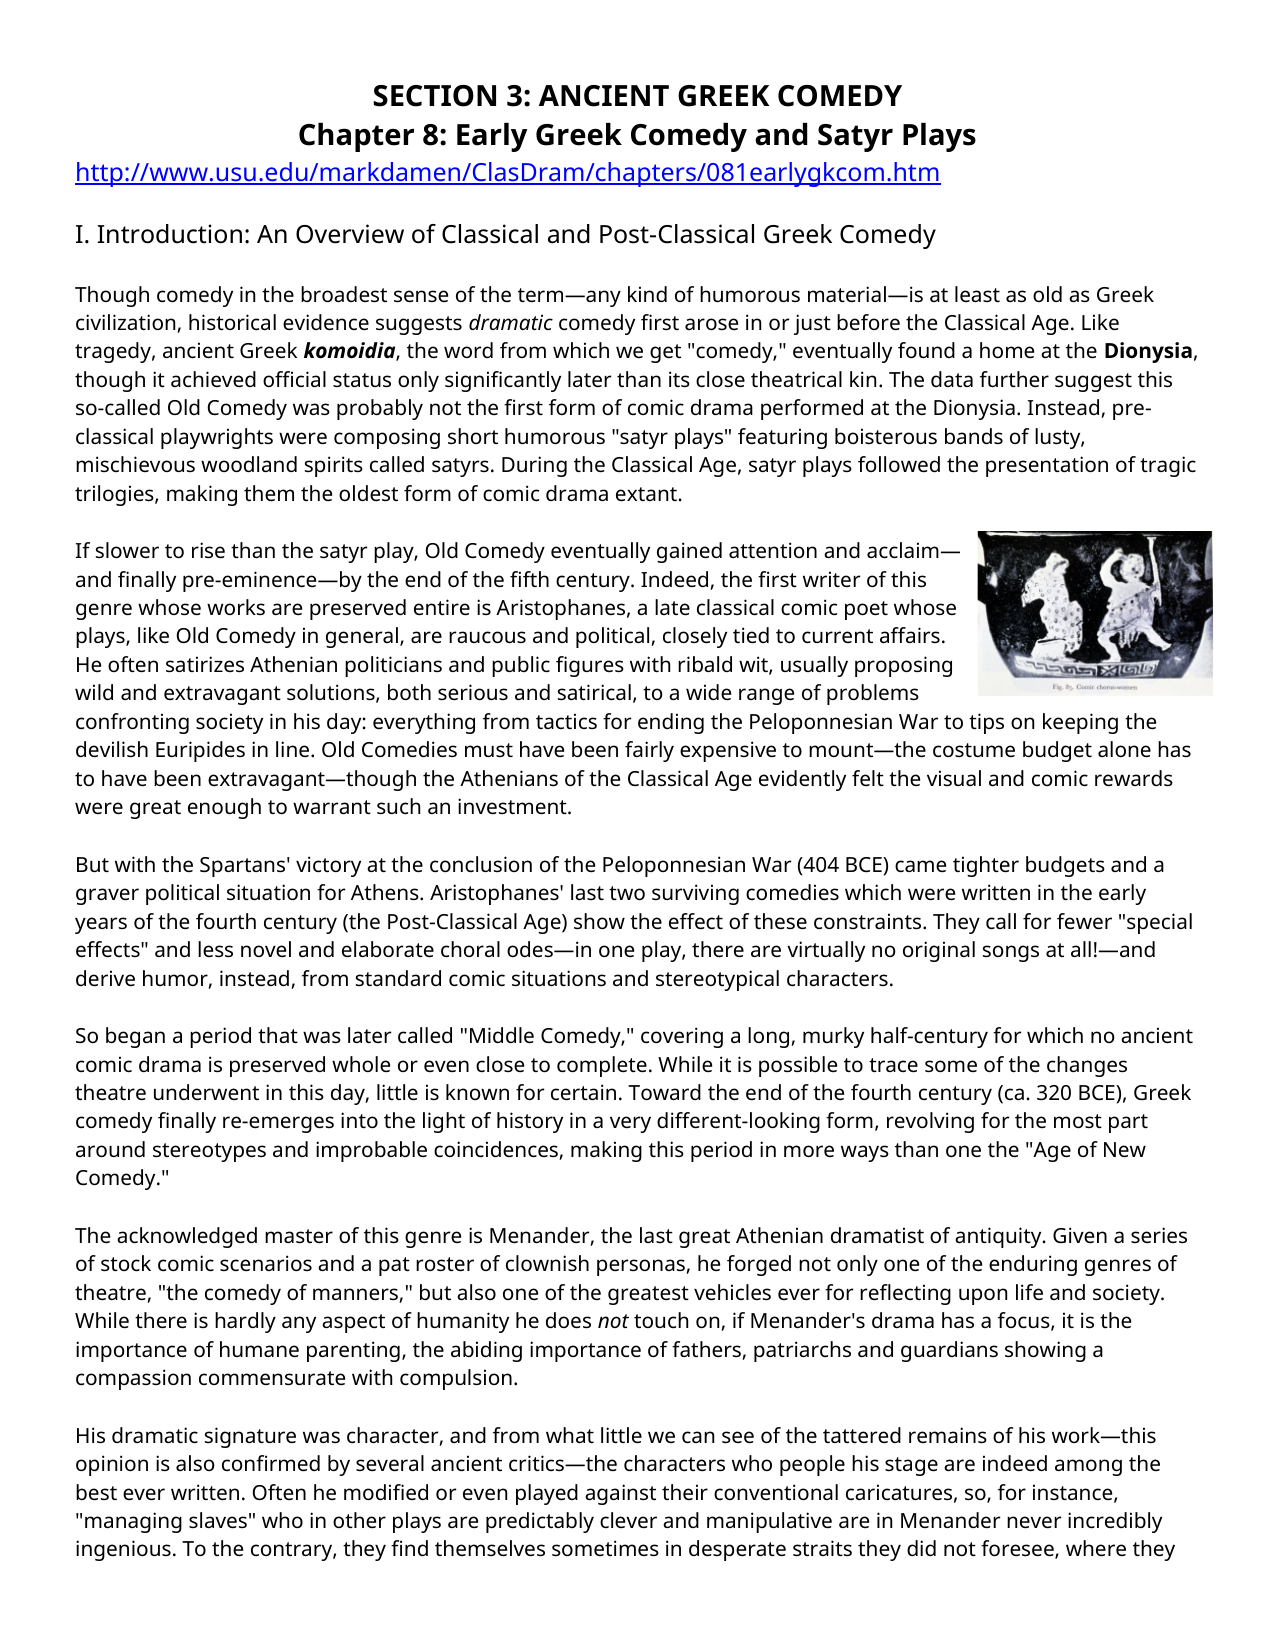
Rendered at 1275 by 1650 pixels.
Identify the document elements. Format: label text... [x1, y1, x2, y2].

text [75, 1421, 1200, 1563]
text SECTION 3: ANCIENT GREEK COMEDY Chapter 8: Early Greek Comedy and Satyr Plays [75, 75, 1200, 154]
text So began a period that was later called "Middle Comedy," covering a long, murky half-century for which no ancient comic drama is preserved whole or even close to complete. While it is possible to trace some of the changes theatre underwent in this day, little is known for certain. Toward the end of the fourth century (ca. 320 BCE), Greek comedy finally re-emerges into the light of history in a very different-looking form, revolving for the most part around stereotypes and improbable coincidences, making this period in more ways than one the "Age of New Comedy." [75, 1021, 1200, 1192]
text Though comedy in the broadest sense of the term—any kind of humorous material—is at least as old as Greek civilization, historical evidence suggests dramatic comedy first arose in or just before the Classical Age. Like tragedy, ancient Greek komoidia, the word from which we get "comedy," eventually found a home at the Dionysia, though it achieved official status only significantly later than its close theatrical kin. The data further suggest this so-called Old Comedy was probably not the first form of comic drama performed at the Dionysia. Instead, pre-classical playwrights were composing short humorous "satyr plays" featuring boisterous bands of lusty, mischievous woodland spirits called satyrs. During the Classical Age, satyr plays followed the presentation of tragic trilogies, making them the oldest form of comic drama extant. [75, 280, 1200, 507]
text But with the Spartans' victory at the conclusion of the Peloponnesian War (404 BCE) came tighter budgets and a graver political situation for Athens. Aristophanes' last two surviving comedies which were written in the early years of the fourth century (the Post-Classical Age) show the effect of these constraints. They call for fewer "special effects" and less novel and elaborate choral odes—in one play, there are virtually no original songs at all!—and derive humor, instead, from standard comic situations and stereotypical characters. [75, 850, 1200, 992]
text I. Introduction: An Overview of Classical and Post-Classical Greek Comedy [75, 216, 1200, 251]
text http://www.usu.edu/markdamen/ClasDram/chapters/081earlygkcom.htm [75, 154, 1200, 216]
text If slower to rise than the satyr play, Old Comedy eventually gained attention and acclaim—and finally pre-eminence—by the end of the fifth century. Indeed, the first writer of this genre whose works are preserved entire is Aristophanes, a late classical comic poet whose plays, like Old Comedy in general, are raucous and political, closely tied to current affairs. He often satirizes Athenian politicians and public figures with ribald wit, usually proposing wild and extravagant solutions, both serious and satirical, to a wide range of problems confronting society in his day: everything from tactics for ending the Peloponnesian War to tips on keeping the devilish Euripides in line. Old Comedies must have been fairly expensive to mount—the costume budget alone has to have been extravagant—though the Athenians of the Classical Age evidently felt the visual and comic rewards were great enough to warrant such an investment. [75, 536, 1200, 821]
picture [977, 531, 1214, 696]
text The acknowledged master of this genre is Menander, the last great Athenian dramatist of antiquity. Given a series of stock comic scenarios and a pat roster of clownish personas, he forged not only one of the enduring genres of theatre, "the comedy of manners," but also one of the greatest vehicles ever for reflecting upon life and society. While there is hardly any aspect of humanity he does not touch on, if Menander's drama has a focus, it is the importance of humane parenting, the abiding importance of fathers, patriarchs and guardians showing a compassion commensurate with compulsion. [75, 1221, 1200, 1392]
